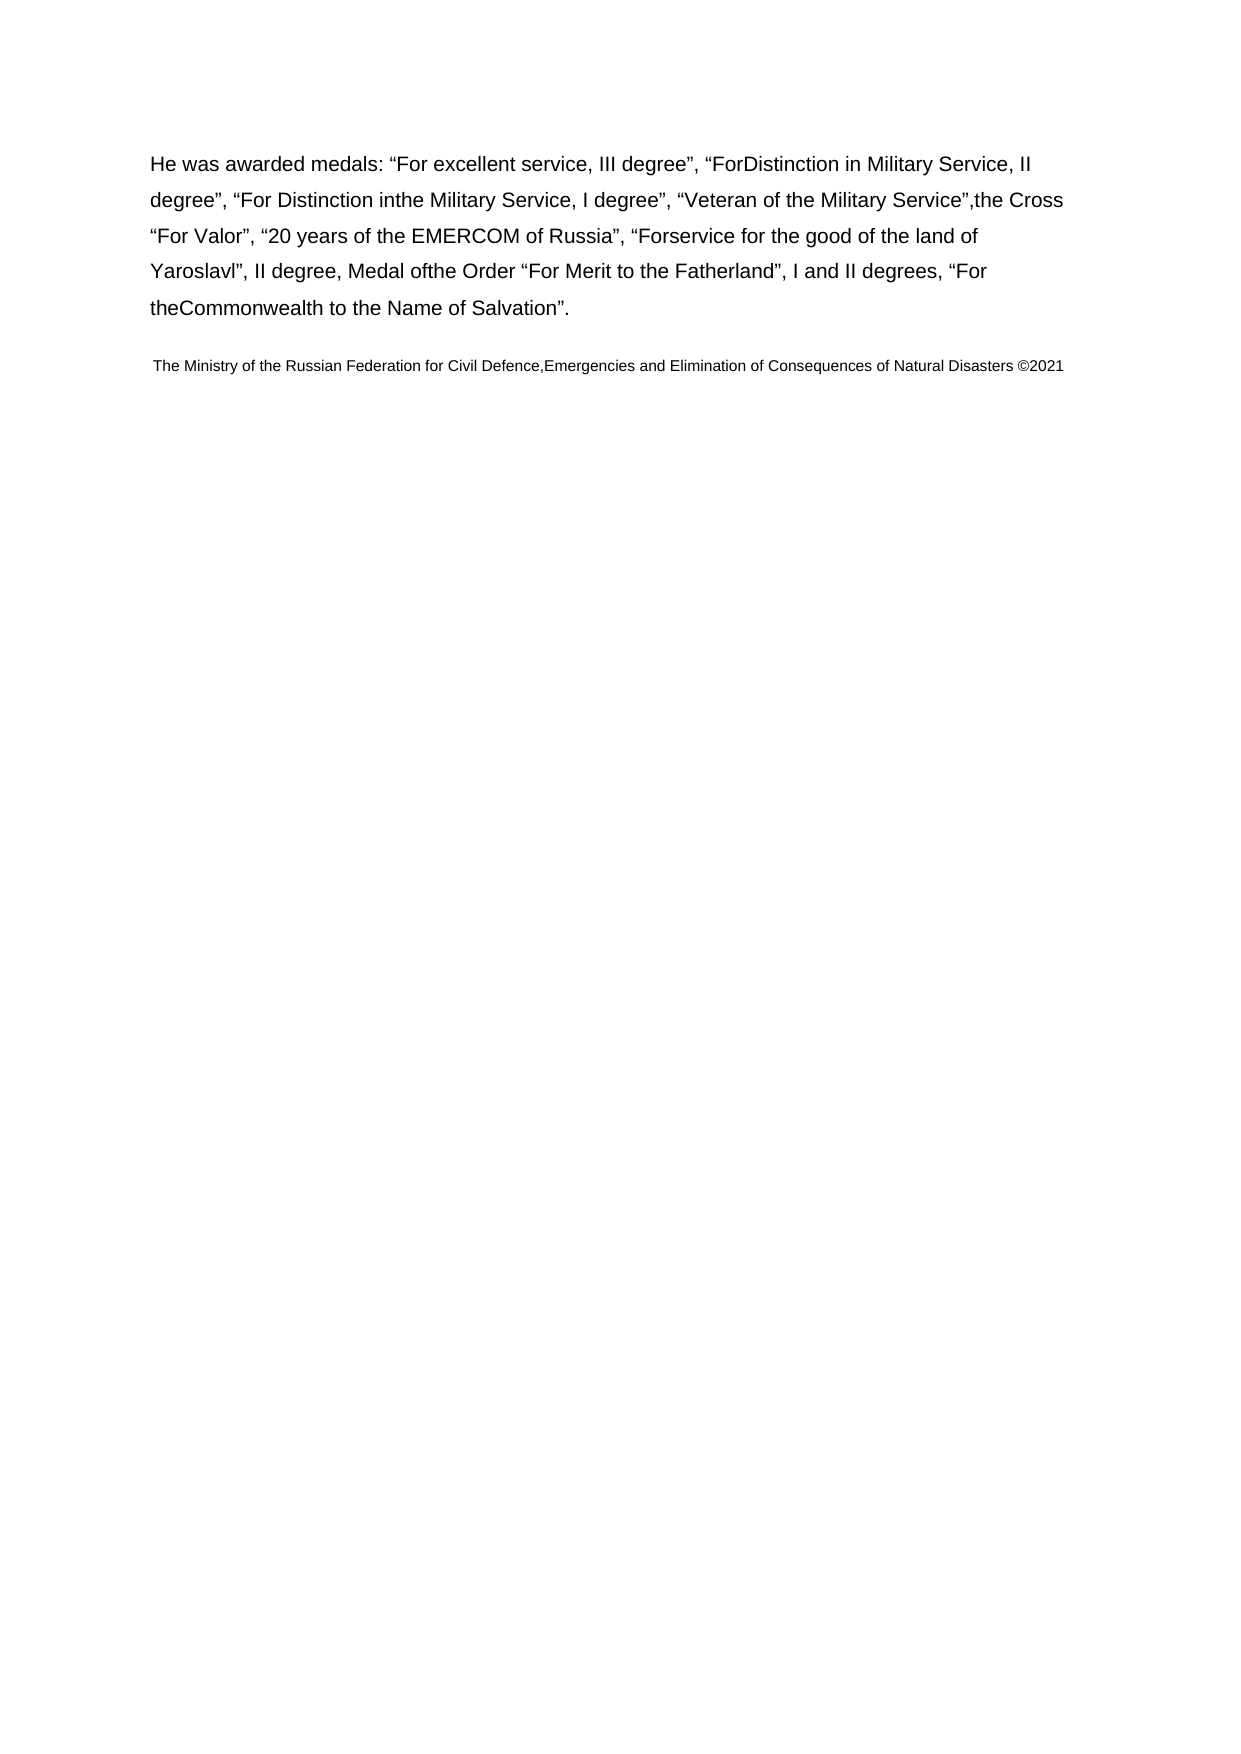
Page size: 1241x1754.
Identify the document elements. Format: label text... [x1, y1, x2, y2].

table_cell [140, 150, 1078, 356]
table_cell The Ministry of the Russian Federation for Civil Defence,Emergencies and Elimination of Consequences of Natural Disasters ©2021 [140, 356, 1078, 411]
